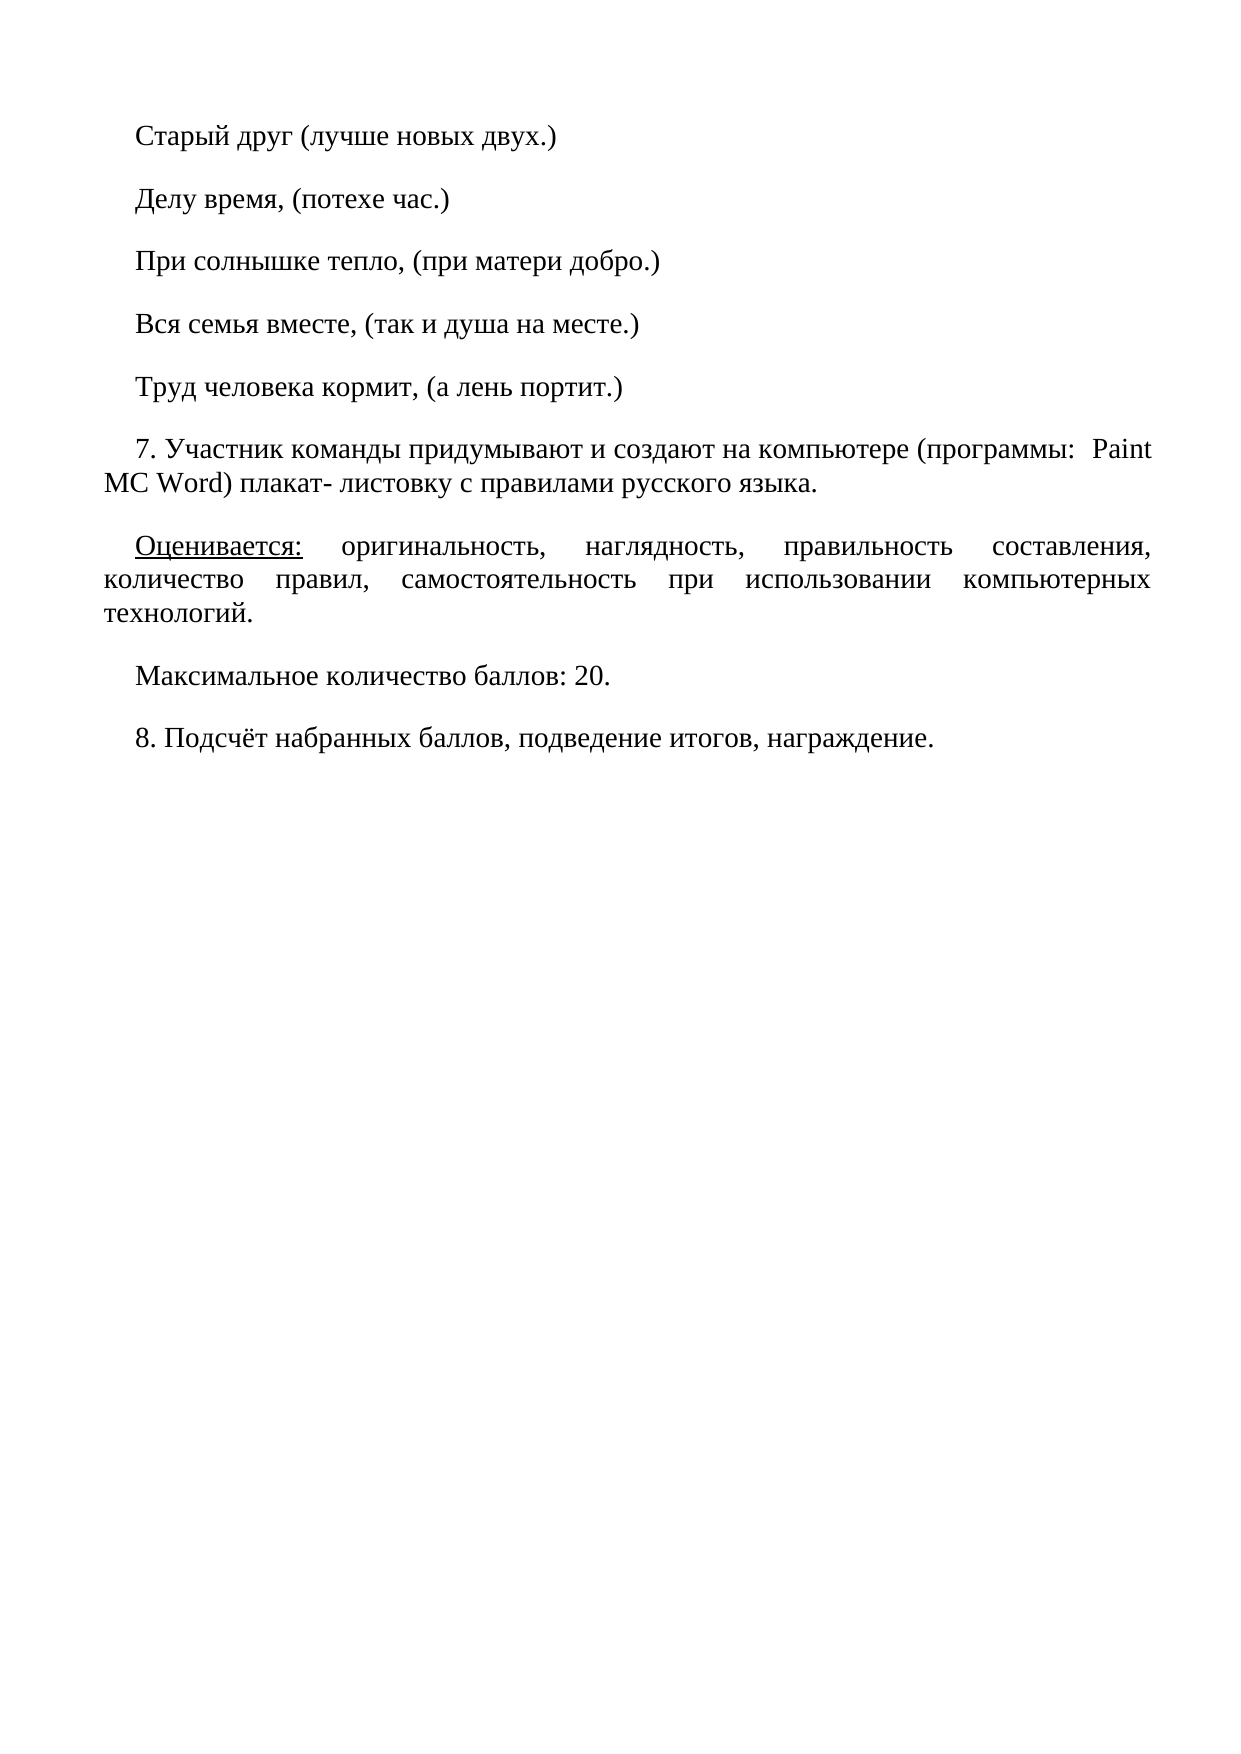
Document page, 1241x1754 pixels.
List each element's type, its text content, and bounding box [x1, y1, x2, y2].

text Вся семья вместе, (так и душа на месте.) [103, 306, 1152, 340]
text Максимальное количество баллов: 20. [103, 658, 1152, 691]
text Оценивается: оригинальность, наглядность, правильность составления, количество правил, самостоятельность при использовании компьютерных технологий. [103, 528, 1152, 628]
text При солнышке тепло, (при матери добро.) [103, 243, 1152, 277]
text Делу время, (потехе час.) [103, 181, 1152, 214]
text Старый друг (лучше новых двух.) [103, 118, 1152, 152]
text Труд человека кормит, (а лень портит.) [103, 369, 1152, 402]
text 8. Подсчёт набранных баллов, подведение итогов, награждение. [103, 720, 1152, 754]
text 7. Участник команды придумывают и создают на компьютере (программы: Paint MC Word) плакат- листовку с правилами русского языка. [103, 432, 1152, 499]
